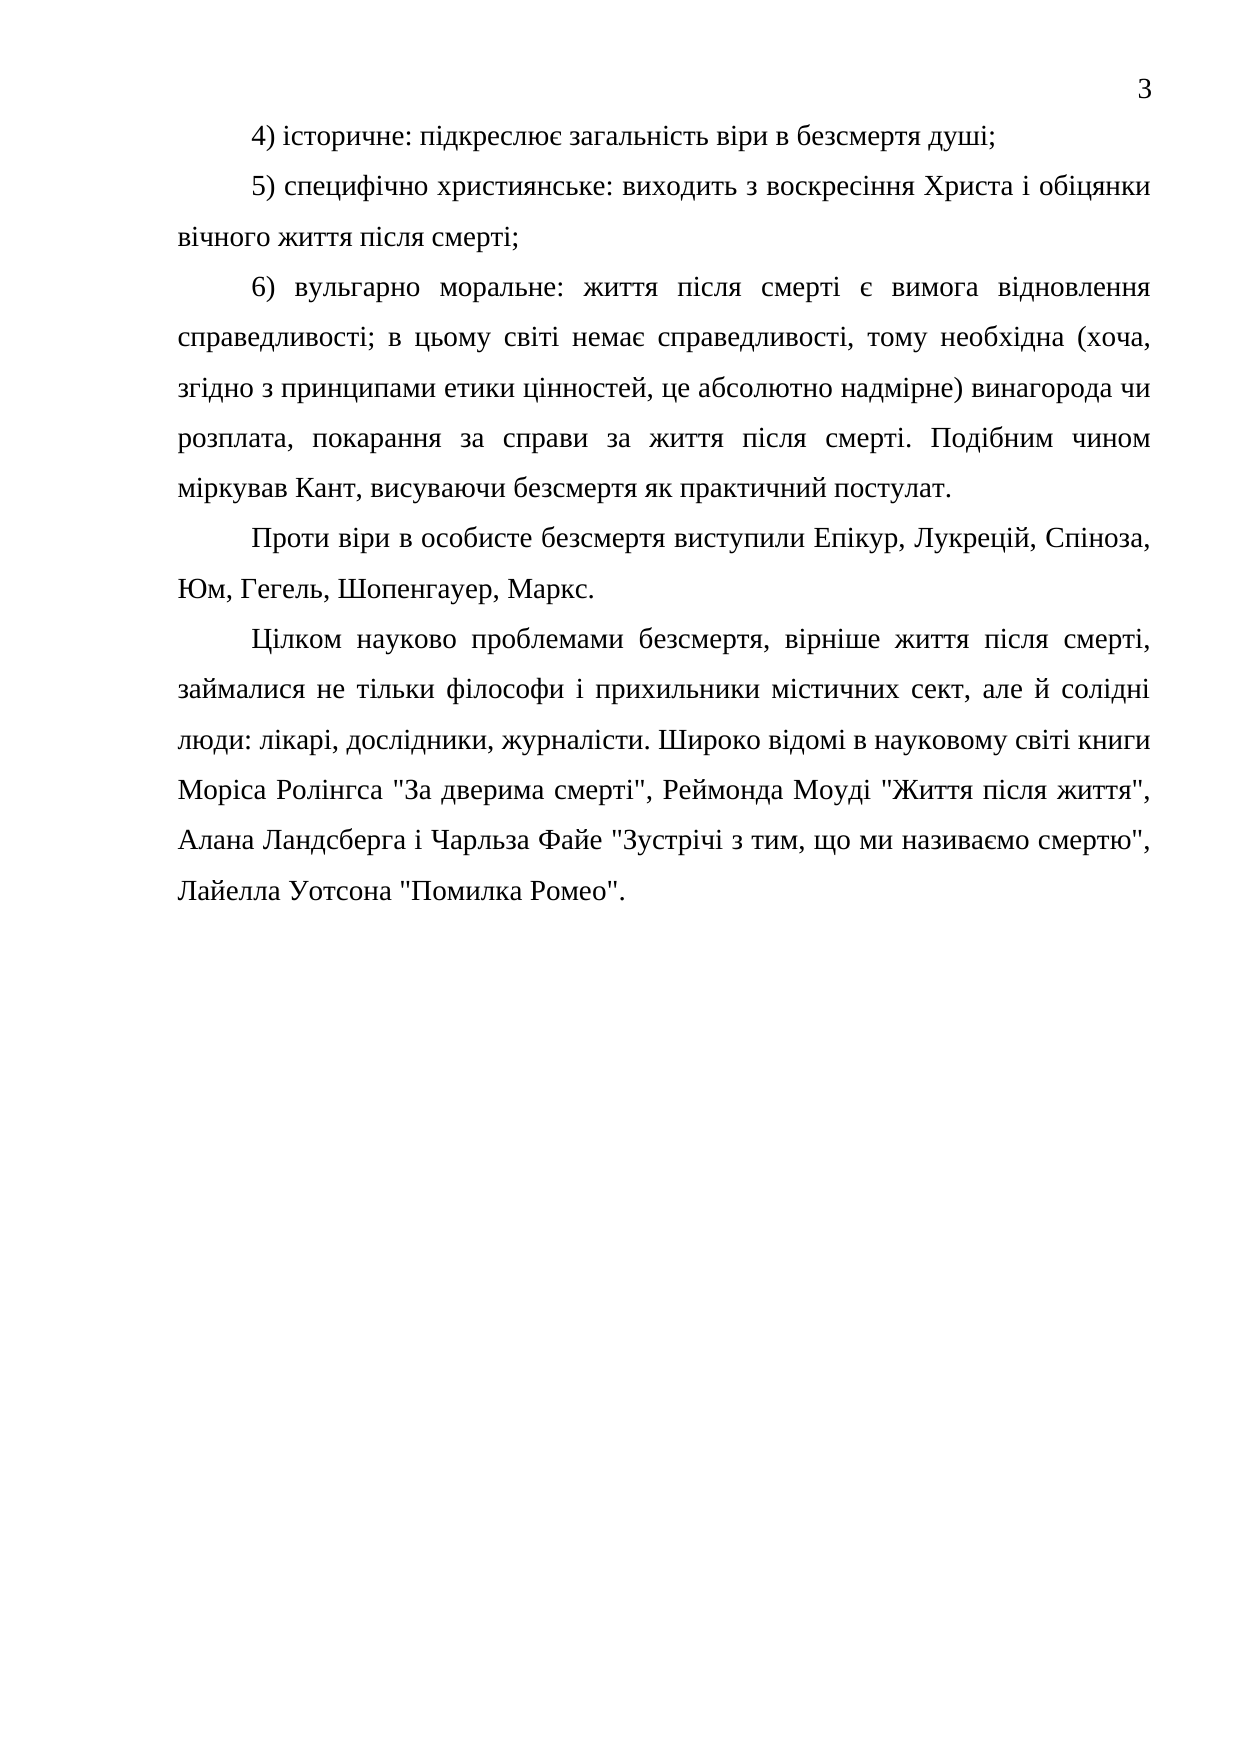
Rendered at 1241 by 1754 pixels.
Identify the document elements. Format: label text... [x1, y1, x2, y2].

text 5) специфічно християнське: виходить з воскресіння Христа і обіцянки вічного життя після смерті; [177, 168, 1152, 252]
text 4) історичне: підкреслює загальність віри в безсмертя душі; [177, 118, 1152, 152]
text Проти віри в особисте безсмертя виступили Епікур, Лукрецій, Спіноза, Юм, Гегель, Шопенгауер, Маркс. [177, 521, 1152, 604]
text 6) вульгарно моральне: життя після смерті є вимога відновлення справедливості; в цьому світі немає справедливості, тому необхідна (хоча, згідно з принципами етики цінностей, це абсолютно надмірне) винагорода чи розплата, покарання за справи за життя після смерті. Подібним чином міркував Кант, висуваючи безсмертя як практичний постулат. [177, 269, 1152, 504]
text Цілком науково проблемами безсмертя, вірніше життя після смерті, займалися не тільки філософи і прихильники містичних сект, але й солідні люди: лікарі, дослідники, журналісти. Широко відомі в науковому світі книги Моріса Ролінгса "За дверима смерті", Реймонда Моуді "Життя після життя", Алана Ландсберга і Чарльза Файе "Зустрічі з тим, що ми називаємо смертю", Лайелла Уотсона "Помилка Ромео". [177, 621, 1152, 906]
